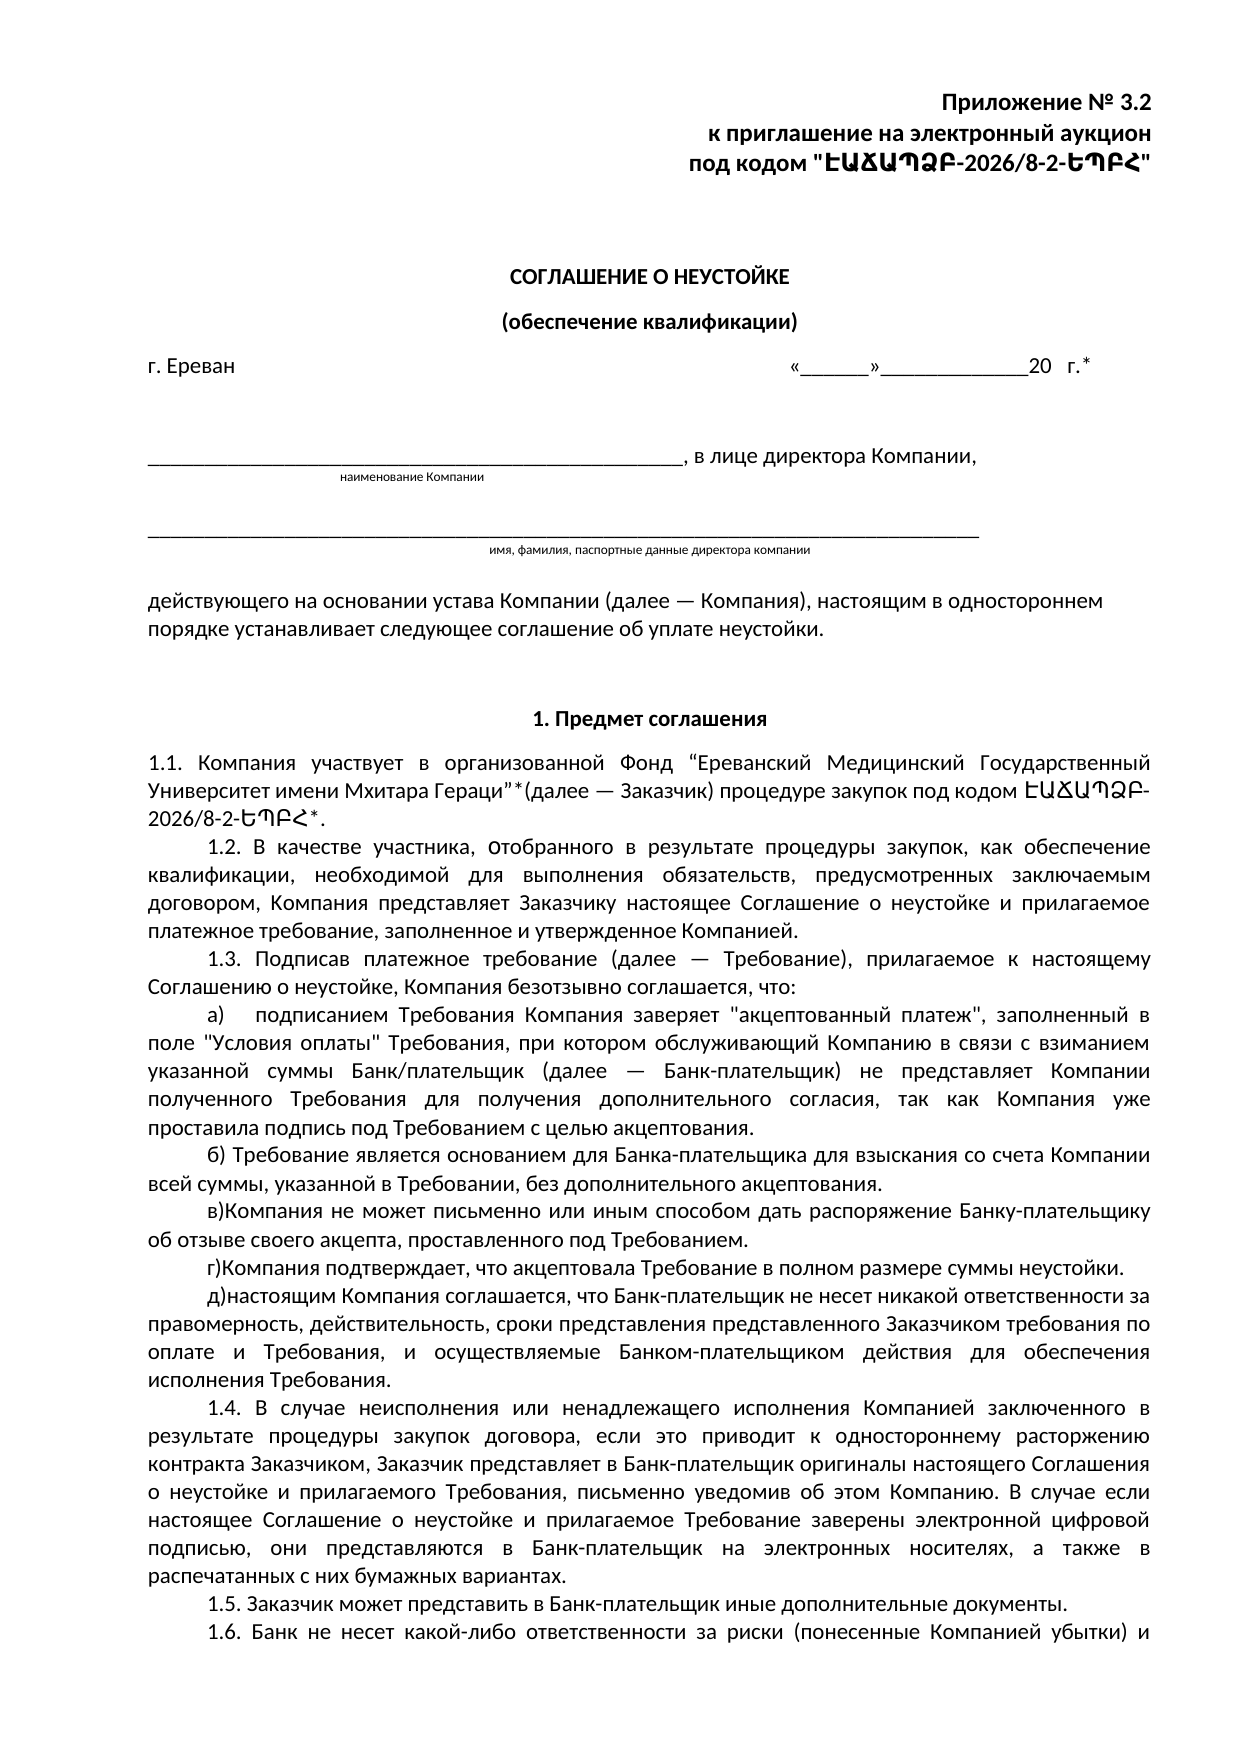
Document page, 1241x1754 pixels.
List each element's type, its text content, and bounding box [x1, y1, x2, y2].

text к приглашение на электронный аукцион [177, 117, 1152, 147]
text 1.2. В качестве участника, օтобранного в результате процедуры закупок, как обеспечение квалификации, необходимой для выполнения обязательств, предусмотренных заключаемым договором, Kомпания представляет Заказчику настоящее Соглашение о неустойке и прилагаемое платежное требование, заполненное и утвержденное Компанией. [148, 832, 1152, 944]
text в)Компания не может письменно или иным способом дать распоряжение Банку-плательщику об отзыве своего акцепта, проставленного под Требованием. [148, 1197, 1152, 1253]
text 1.1. Компания участвует в организованной Фонд “Ереванский Медицинский Государственный Университет имени Мхитара Гераци”*(далее — Заказчик) процедуре закупок под кодом ԷԱՃԱՊՁԲ-2026/8-2-ԵՊԲՀ*. [148, 748, 1152, 832]
text _______________________________________________, в лице директора Компании, [148, 441, 1152, 469]
table_header г. Ереван [136, 351, 635, 396]
text 1.3. Подписав платежное требование (далее — Требование), прилагаемое к настоящему Соглашению о неустойке, Компания безотзывно соглашается, что: [148, 944, 1152, 1001]
text _________________________________________________________________________ [148, 513, 1152, 542]
text имя, фамилия, паспортные данные директора компании [148, 542, 1152, 569]
text д)настоящим Компания соглашается, что Банк-плательщик не несет никакой ответственности за правомерность, действительность, сроки представления представленного Заказчиком требования по оплате и Требования, и осуществляемые Банком-плательщиком действия для обеспечения исполнения Требования. [148, 1281, 1152, 1393]
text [148, 1617, 1152, 1645]
text г)Компания подтверждает, что акцептовала Требование в полном размере суммы неустойки. [148, 1253, 1152, 1281]
text под кодом "ԷԱՃԱՊՁԲ-2026/8-2-ԵՊԲՀ" [177, 147, 1152, 178]
text (обеспечение квалификации) [148, 307, 1152, 335]
text Приложение № 3.2 [148, 86, 1152, 117]
text наименование Компании [340, 469, 1152, 497]
text порядке устанавливает следующее соглашение об уплате неустойки. [148, 614, 1152, 642]
text б) Требование является основанием для Банка-плательщика для взыскания со счета Компании всей суммы, указанной в Требовании, без дополнительного акцептования. [148, 1141, 1152, 1197]
text СОГЛАШЕНИЕ О НЕУСТОЙКЕ [148, 262, 1152, 290]
table_header «______»_____________20 г.* [635, 351, 1104, 396]
text 1.5. Заказчик может представить в Банк-плательщик иные дополнительные документы. [148, 1589, 1152, 1617]
text действующего на основании устава Компании (далее — Компания), настоящим в одностороннем [148, 586, 1152, 614]
text 1. Предмет соглашения [148, 704, 1152, 732]
text а) подписанием Требования Компания заверяет "акцептованный платеж", заполненный в поле "Условия оплаты" Требования, при котором обслуживающий Компанию в связи с взиманием указанной суммы Банк/плательщик (далее — Банк-плательщик) не представляет Компании полученного Требования для получения дополнительного согласия, так как Компания уже проставила подпись под Требованием с целью акцептования. [148, 1001, 1152, 1141]
text 1.4. В случае неисполнения или ненадлежащего исполнения Компанией заключенного в результате процедуры закупок договора, если это приводит к одностороннему расторжению контракта Заказчиком, Заказчик представляет в Банк-плательщик оригиналы настоящего Соглашения о неустойке и прилагаемого Требования, письменно уведомив об этом Компанию. В случае если настоящее Соглашение о неустойке и прилагаемое Требование заверены электронной цифровой подписью, они представляются в Банк-плательщик на электронных носителях, а также в распечатанных с них бумажных вариантах. [148, 1393, 1152, 1589]
